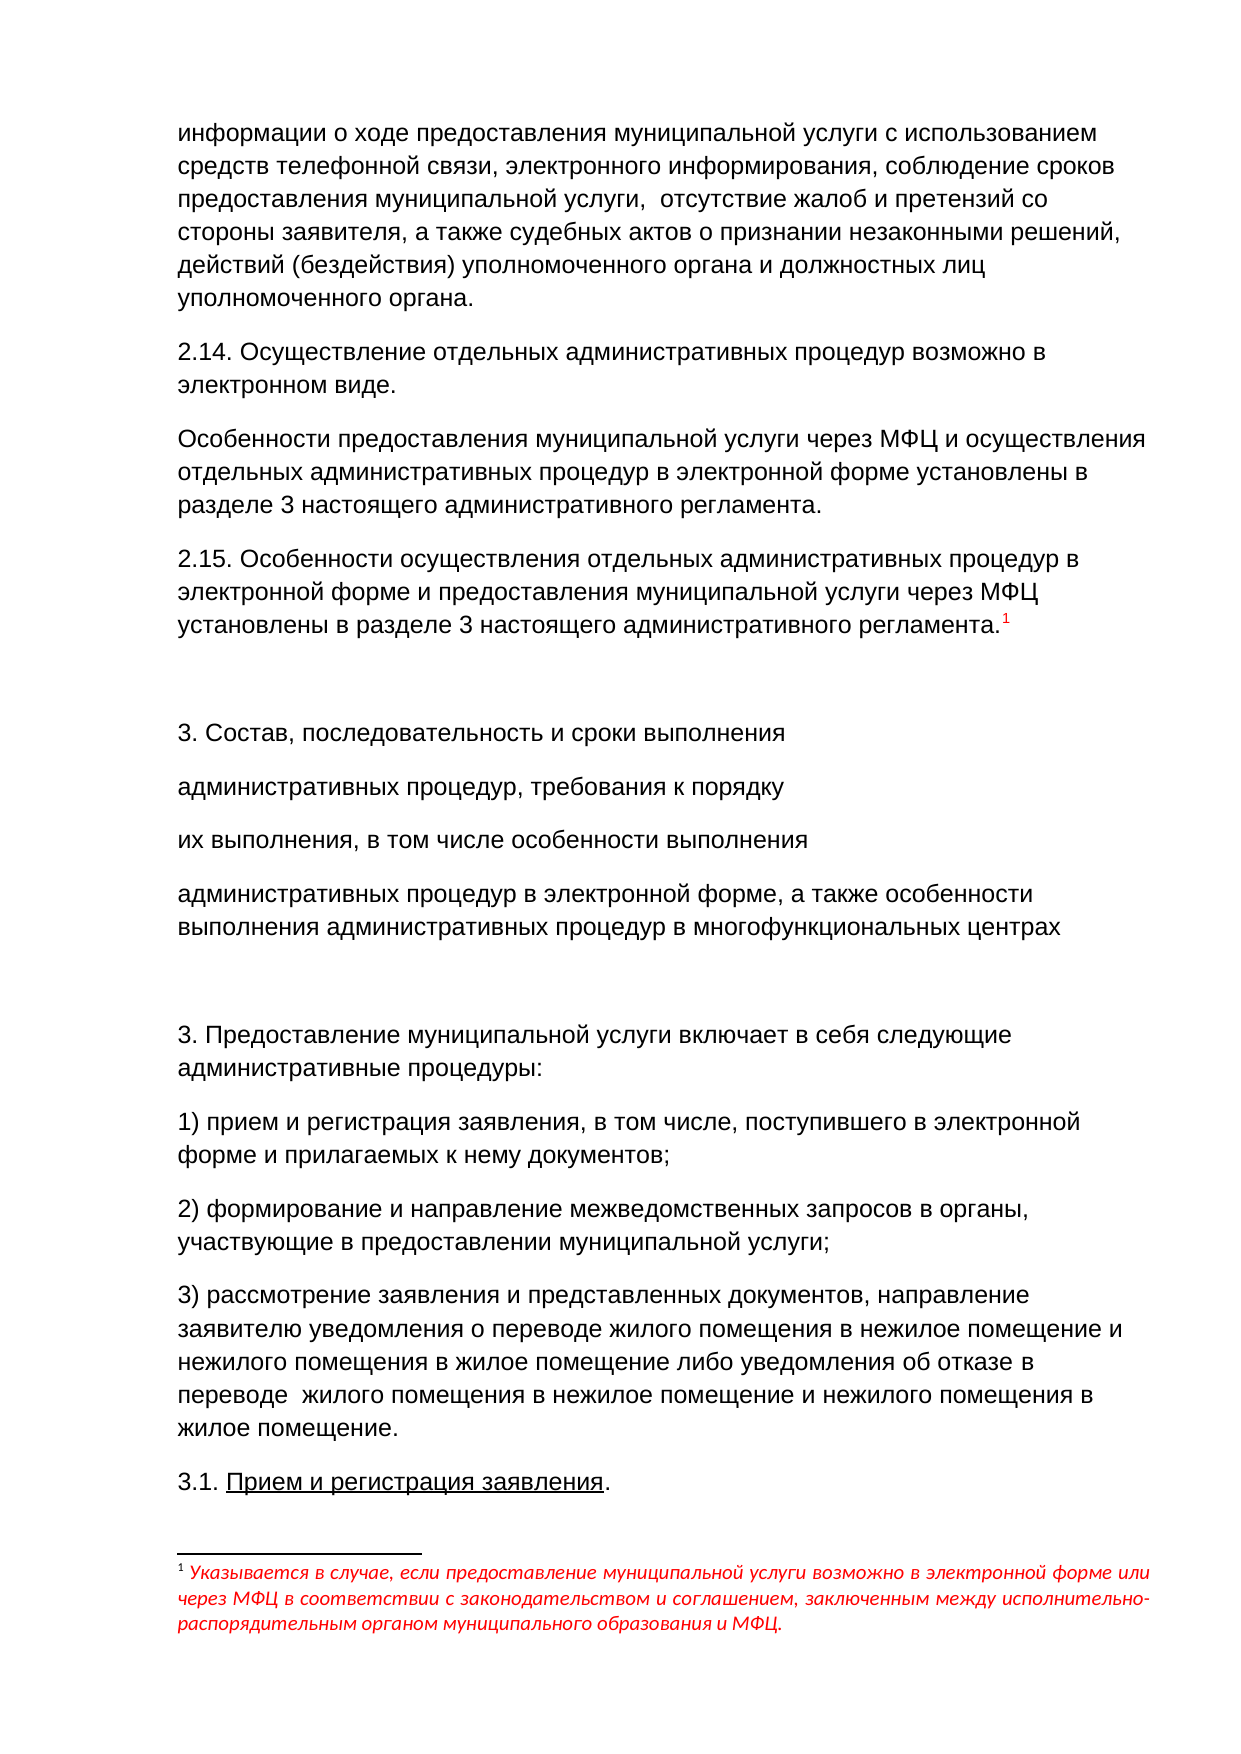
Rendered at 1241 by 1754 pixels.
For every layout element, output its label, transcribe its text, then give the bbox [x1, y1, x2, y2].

text административных процедур, требования к порядку [177, 771, 1152, 800]
text 2) формирование и направление межведомственных запросов в органы, участвующие в предоставлении муниципальной услуги; [177, 1194, 1152, 1255]
text 3.1. Прием и регистрация заявления. [177, 1466, 1152, 1495]
text административных процедур в электронной форме, а также особенности выполнения административных процедур в многофункциональных центрах [177, 879, 1152, 941]
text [177, 118, 1152, 312]
text 3. Состав, последовательность и сроки выполнения [177, 718, 1152, 746]
text 1) прием и регистрация заявления, в том числе, поступившего в электронной форме и прилагаемых к нему документов; [177, 1107, 1152, 1168]
text их выполнения, в том числе особенности выполнения [177, 825, 1152, 854]
text 3) рассмотрение заявления и представленных документов, направление заявителю уведомления о переводе жилого помещения в нежилое помещение и нежилого помещения в жилое помещение либо уведомления об отказе в переводе жилого помещения в нежилое помещение и нежилого помещения в жилое помещение. [177, 1281, 1152, 1441]
text 2.14. Осуществление отдельных административных процедур возможно в электронном виде. [177, 337, 1152, 399]
text 2.15. Особенности осуществления отдельных административных процедур в электронной форме и предоставления муниципальной услуги через МФЦ установлены в разделе 3 настоящего административного регламента. [177, 544, 1152, 639]
text 3. Предоставление муниципальной услуги включает в себя следующие административные процедуры: [177, 1020, 1152, 1082]
text Особенности предоставления муниципальной услуги через МФЦ и осуществления отдельных административных процедур в электронной форме установлены в разделе 3 настоящего административного регламента. [177, 424, 1152, 519]
